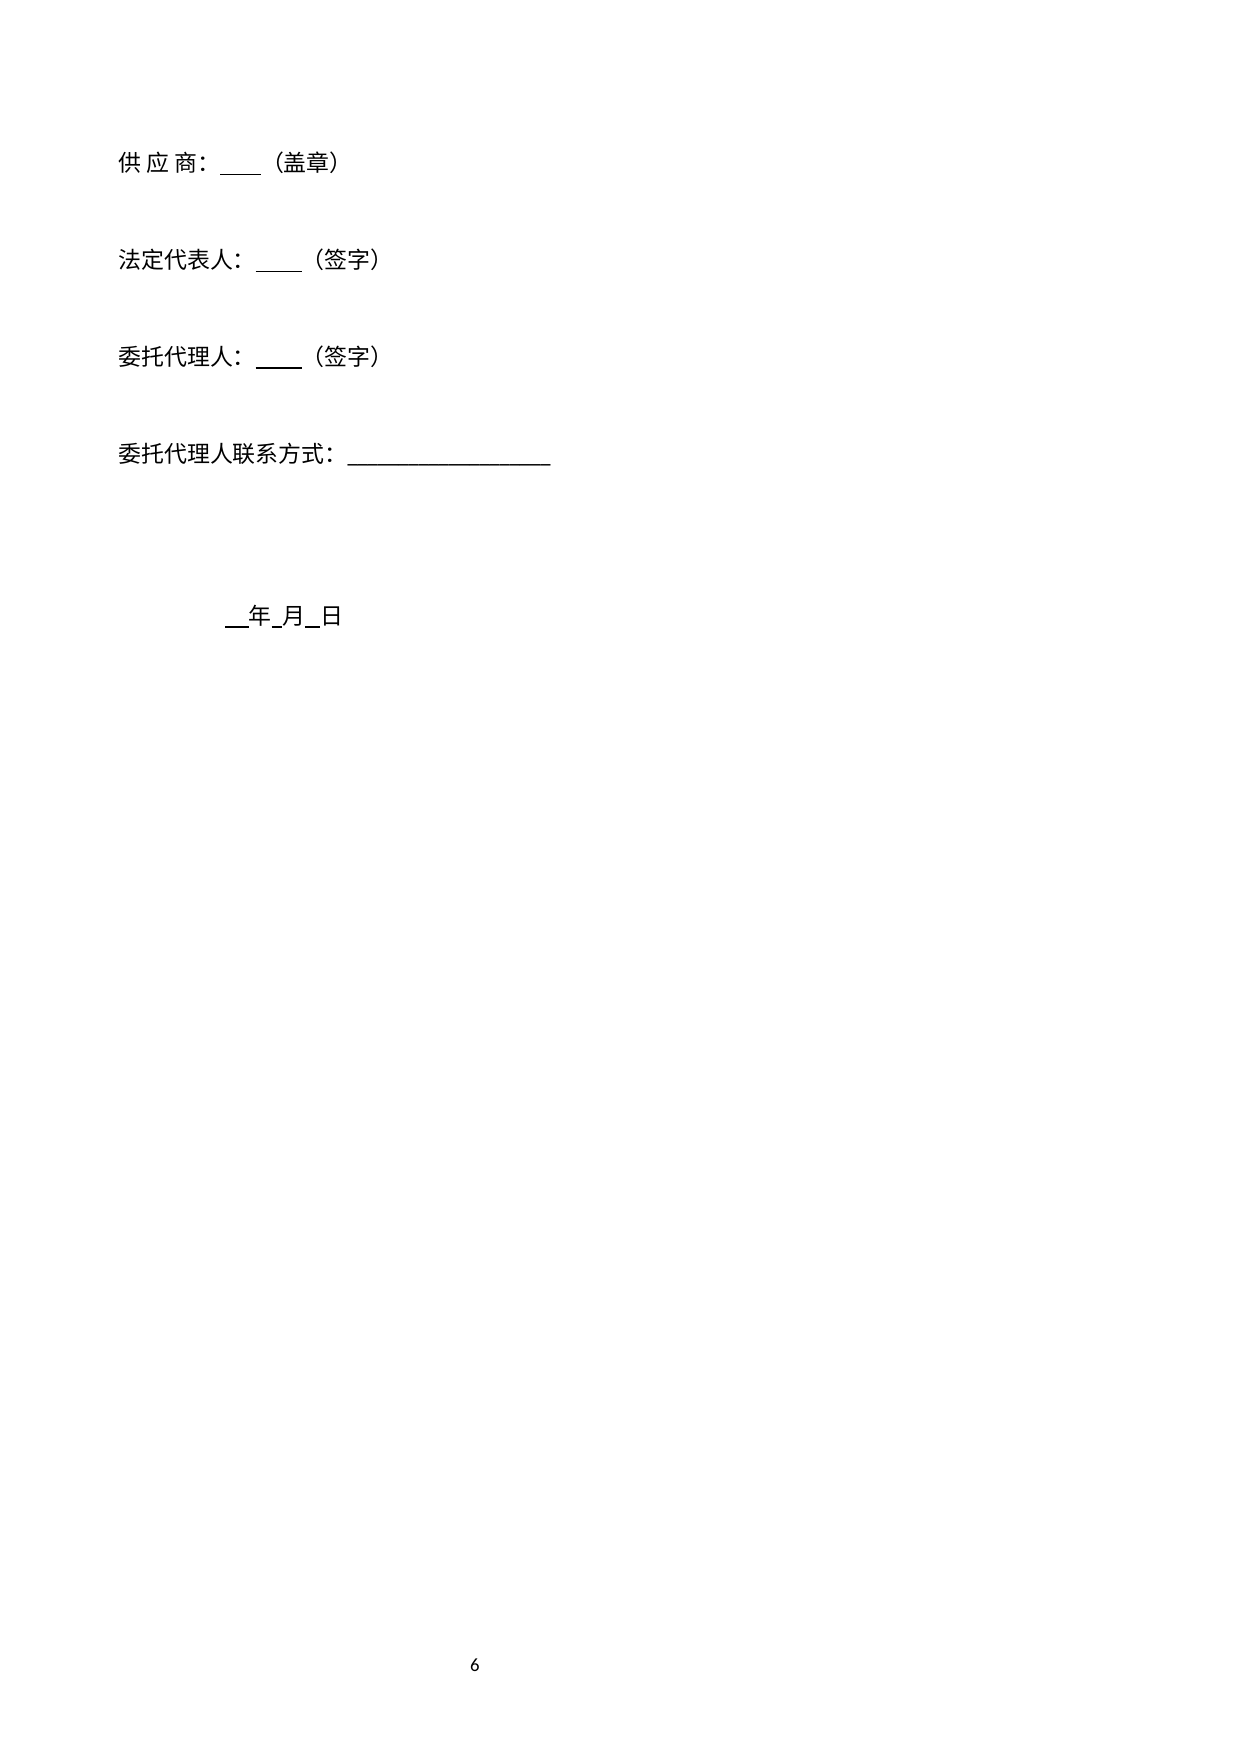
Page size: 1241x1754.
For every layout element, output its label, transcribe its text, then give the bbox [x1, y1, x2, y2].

text 年 月 日 [118, 582, 1122, 647]
text 法定代表人： （签字） [118, 226, 1122, 291]
text 供 应 商： （盖章） [118, 129, 1122, 194]
text 委托代理人： （签字） [118, 323, 1122, 388]
text 委托代理人联系方式：____________________ [118, 420, 1122, 485]
